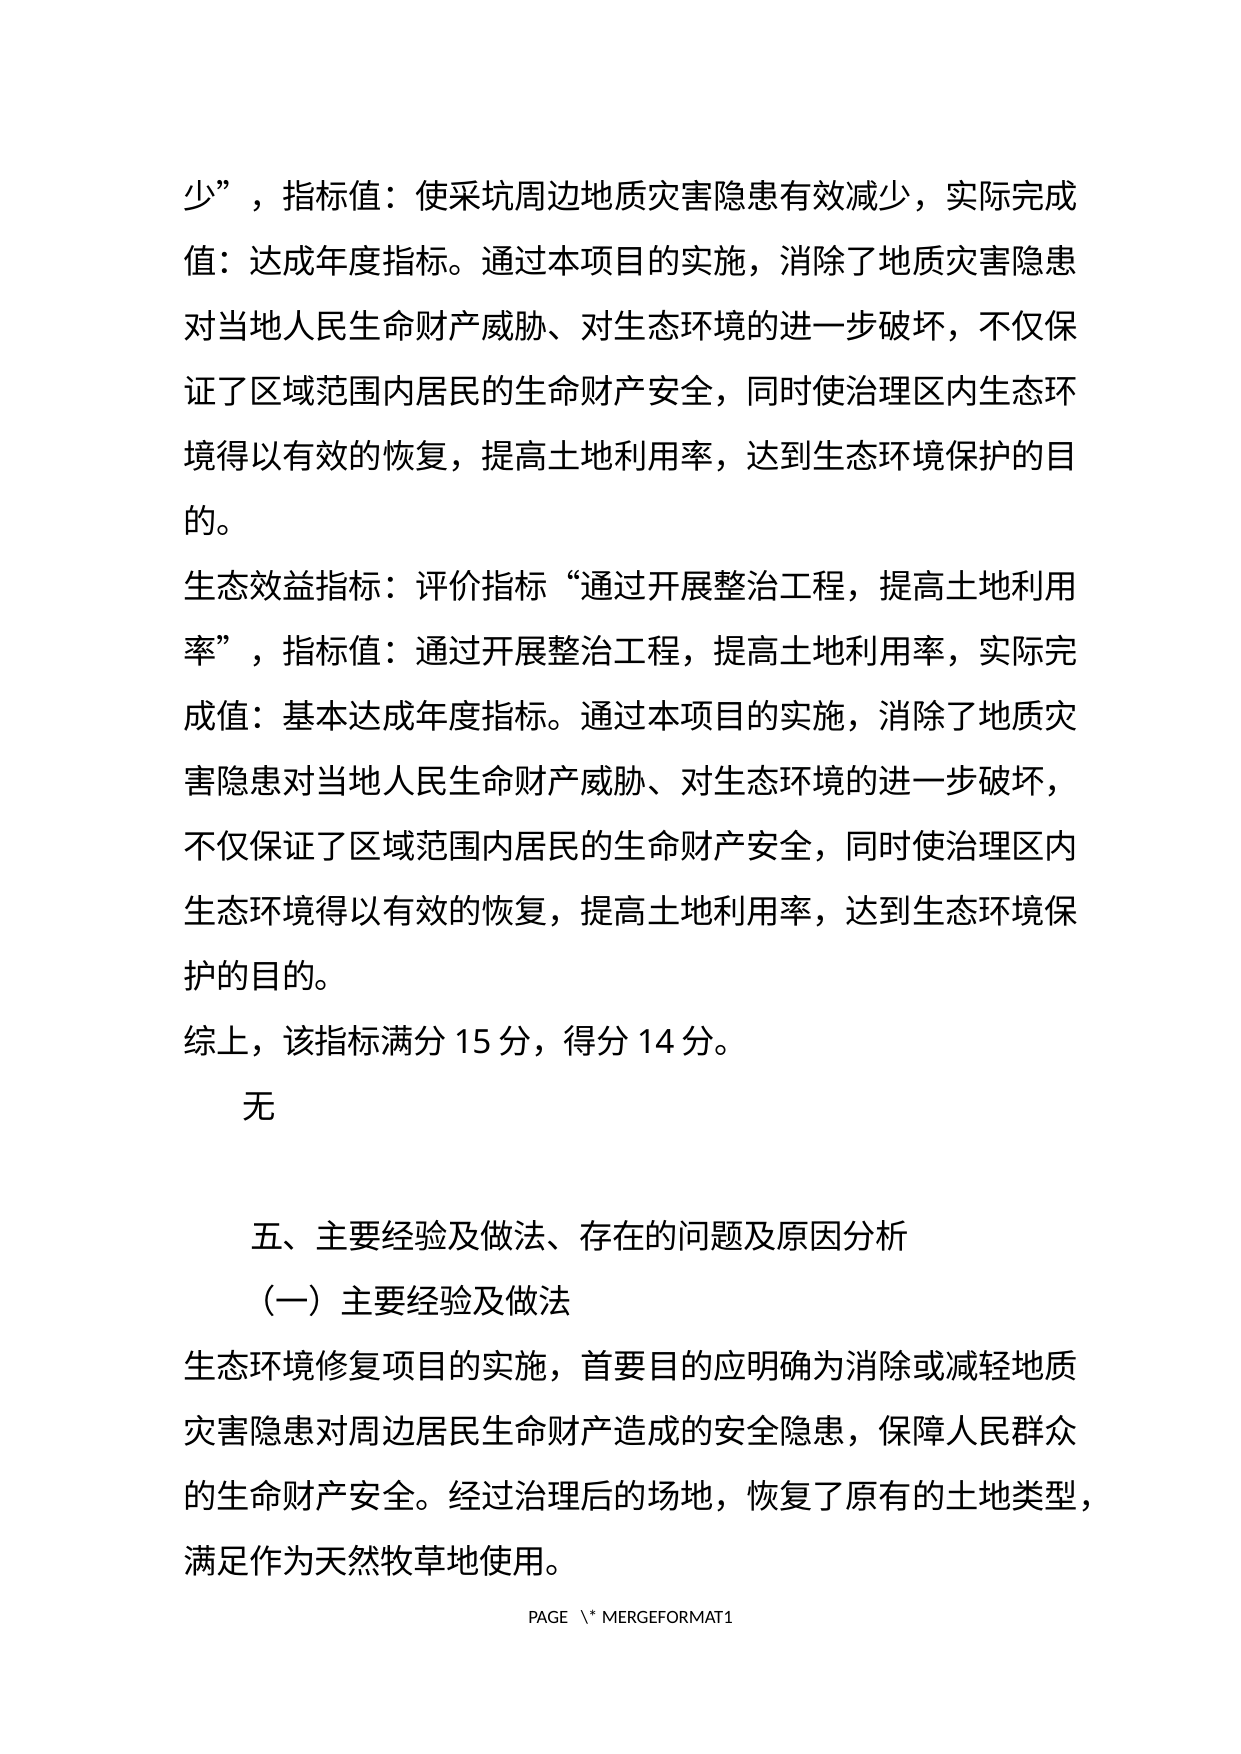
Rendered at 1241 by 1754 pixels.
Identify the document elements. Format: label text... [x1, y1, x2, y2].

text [183, 162, 1078, 1072]
text 五、主要经验及做法、存在的问题及原因分析 [183, 1202, 1078, 1267]
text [183, 1267, 1078, 1592]
text 无 [183, 1072, 1078, 1137]
